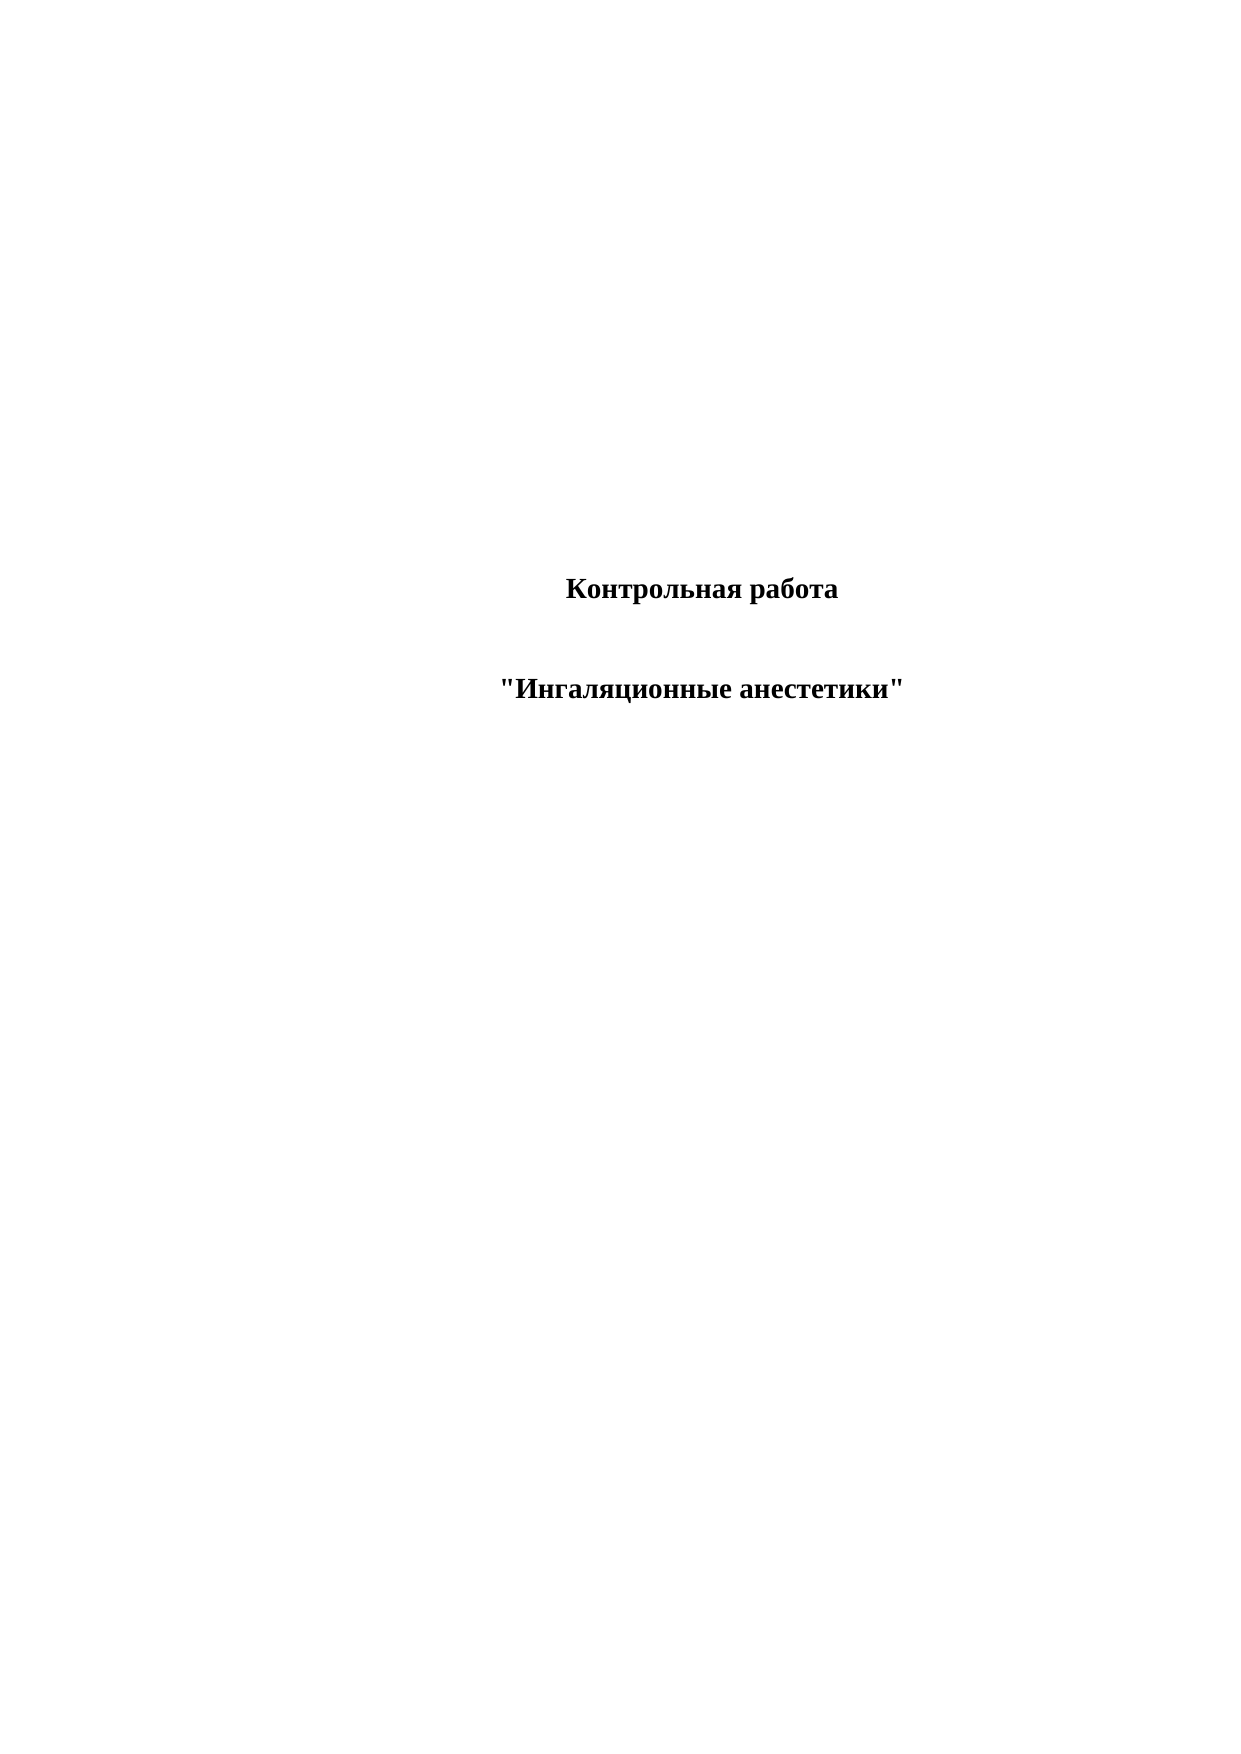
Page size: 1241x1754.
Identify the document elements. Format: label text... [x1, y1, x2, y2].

text Контрольная работа [177, 571, 1152, 604]
text "Ингаляционные анестетики" [177, 672, 1152, 705]
